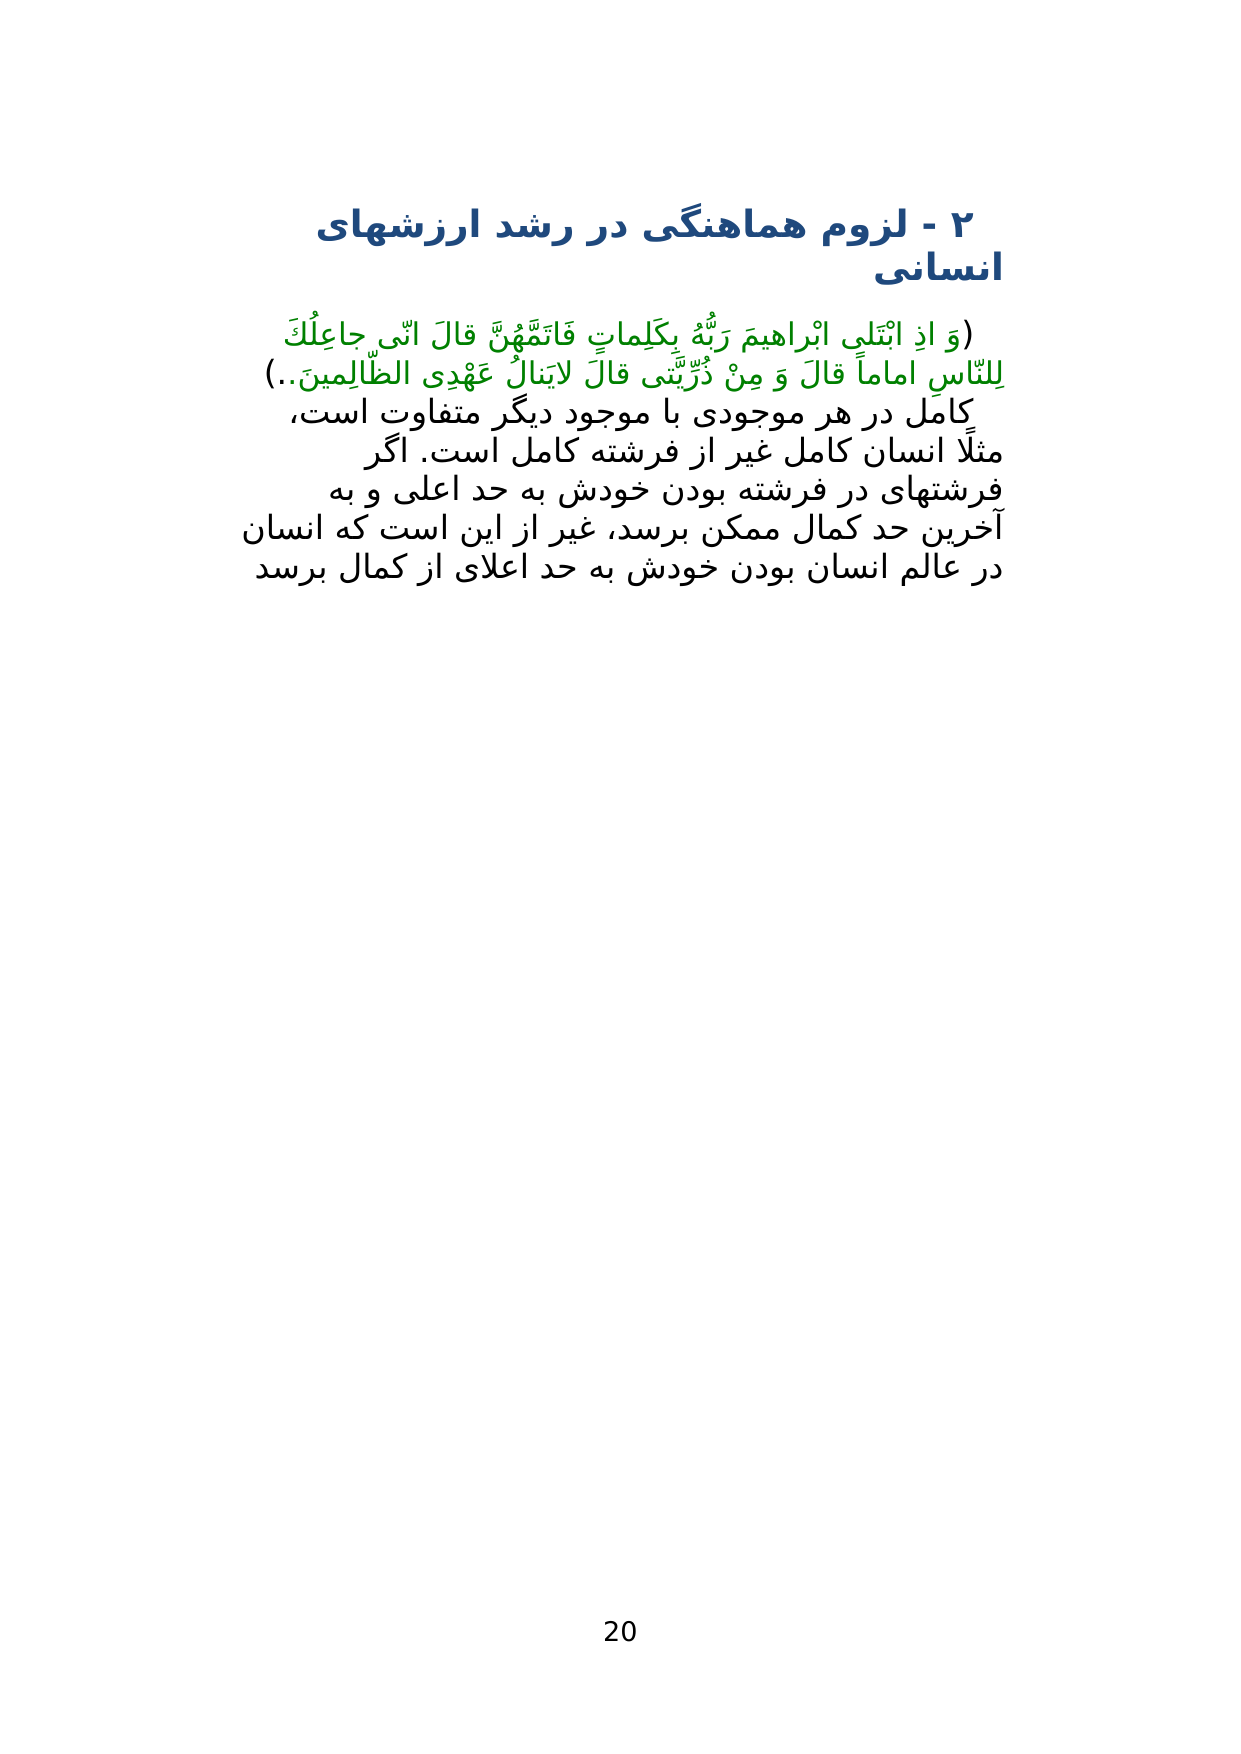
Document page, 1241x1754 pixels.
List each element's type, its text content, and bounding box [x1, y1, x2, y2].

text كامل در هر موجودی با موجود ديگر متفاوت است، مثلًا انسان كامل غير از فرشته كامل است. اگر فرشته‏ای در فرشته بودن خودش به حد اعلی‏ و به آخرين حد كمال ممكن برسد، غير از اين است كه انسان در عالم انسان بودن خودش به حد اعلای از كمال برسد [236, 392, 1004, 586]
subtitle ٢ - لزوم هماهنگی در رشد ارزشهای انسانی‏ [236, 202, 1004, 289]
text (وَ اذِ ابْتَلی‏ ابْراهيمَ رَبُّهُ بِكَلِماتٍ فَاتَمَّهُنَّ قالَ انّی جاعِلُكَ لِلنّاسِ اماماً قالَ وَ مِنْ ذُرِّيَّتی قالَ لايَنالُ عَهْدِی الظّالِمينَ..) [236, 314, 1004, 392]
